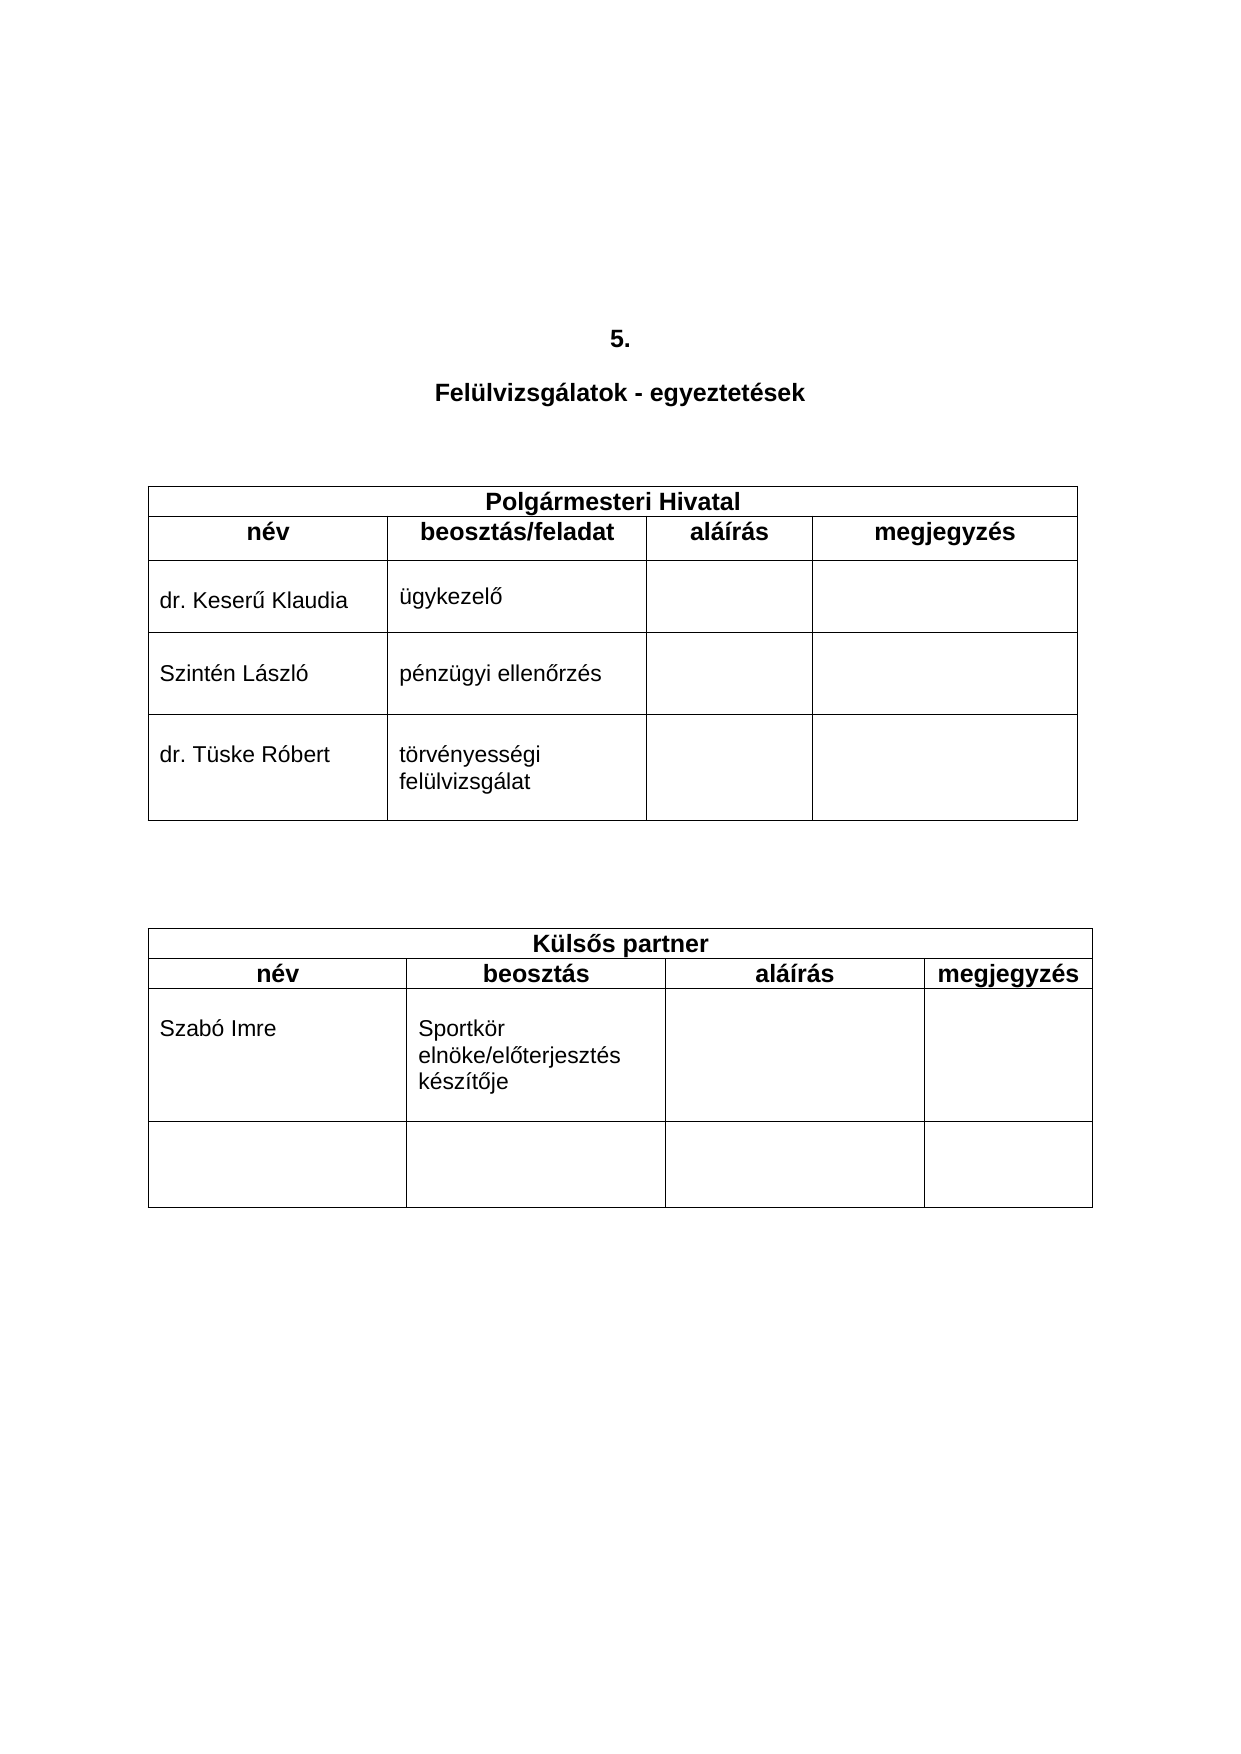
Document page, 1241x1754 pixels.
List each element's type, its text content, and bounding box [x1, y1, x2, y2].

text Felülvizsgálatok - egyeztetések [148, 378, 1093, 407]
table_cell pénzügyi ellenőrzés [388, 633, 646, 714]
table_cell aláírás [647, 517, 812, 559]
table_cell dr. Keserű Klaudia [149, 561, 387, 632]
table_cell [813, 715, 1077, 820]
table_cell törvényességi felülvizsgálat [388, 715, 646, 820]
table_cell [647, 561, 812, 632]
table_cell aláírás [666, 959, 924, 988]
table_cell megjegyzés [813, 517, 1077, 559]
table_cell Sportkör elnöke/előterjesztés készítője [407, 989, 665, 1121]
table_cell név [149, 517, 387, 559]
text 5. [148, 324, 1093, 353]
table_cell Szabó Imre [149, 989, 406, 1121]
table_cell [666, 989, 924, 1121]
table_cell [813, 633, 1077, 714]
table_cell ügykezelő [388, 561, 646, 632]
table_cell dr. Tüske Róbert [149, 715, 387, 820]
table_header Külsős partner [149, 929, 1092, 958]
table_cell [149, 1122, 406, 1207]
table_header Polgármesteri Hivatal [149, 487, 1077, 516]
table_cell Szintén László [149, 633, 387, 714]
table_cell [407, 1122, 665, 1207]
table_cell [925, 989, 1092, 1121]
table_cell [666, 1122, 924, 1207]
table_cell név [149, 959, 406, 988]
table_cell beosztás/feladat [388, 517, 646, 559]
table_cell [647, 633, 812, 714]
table_cell [925, 1122, 1092, 1207]
table_cell [813, 561, 1077, 632]
table_cell beosztás [407, 959, 665, 988]
table_cell megjegyzés [925, 959, 1092, 988]
table_cell [647, 715, 812, 820]
